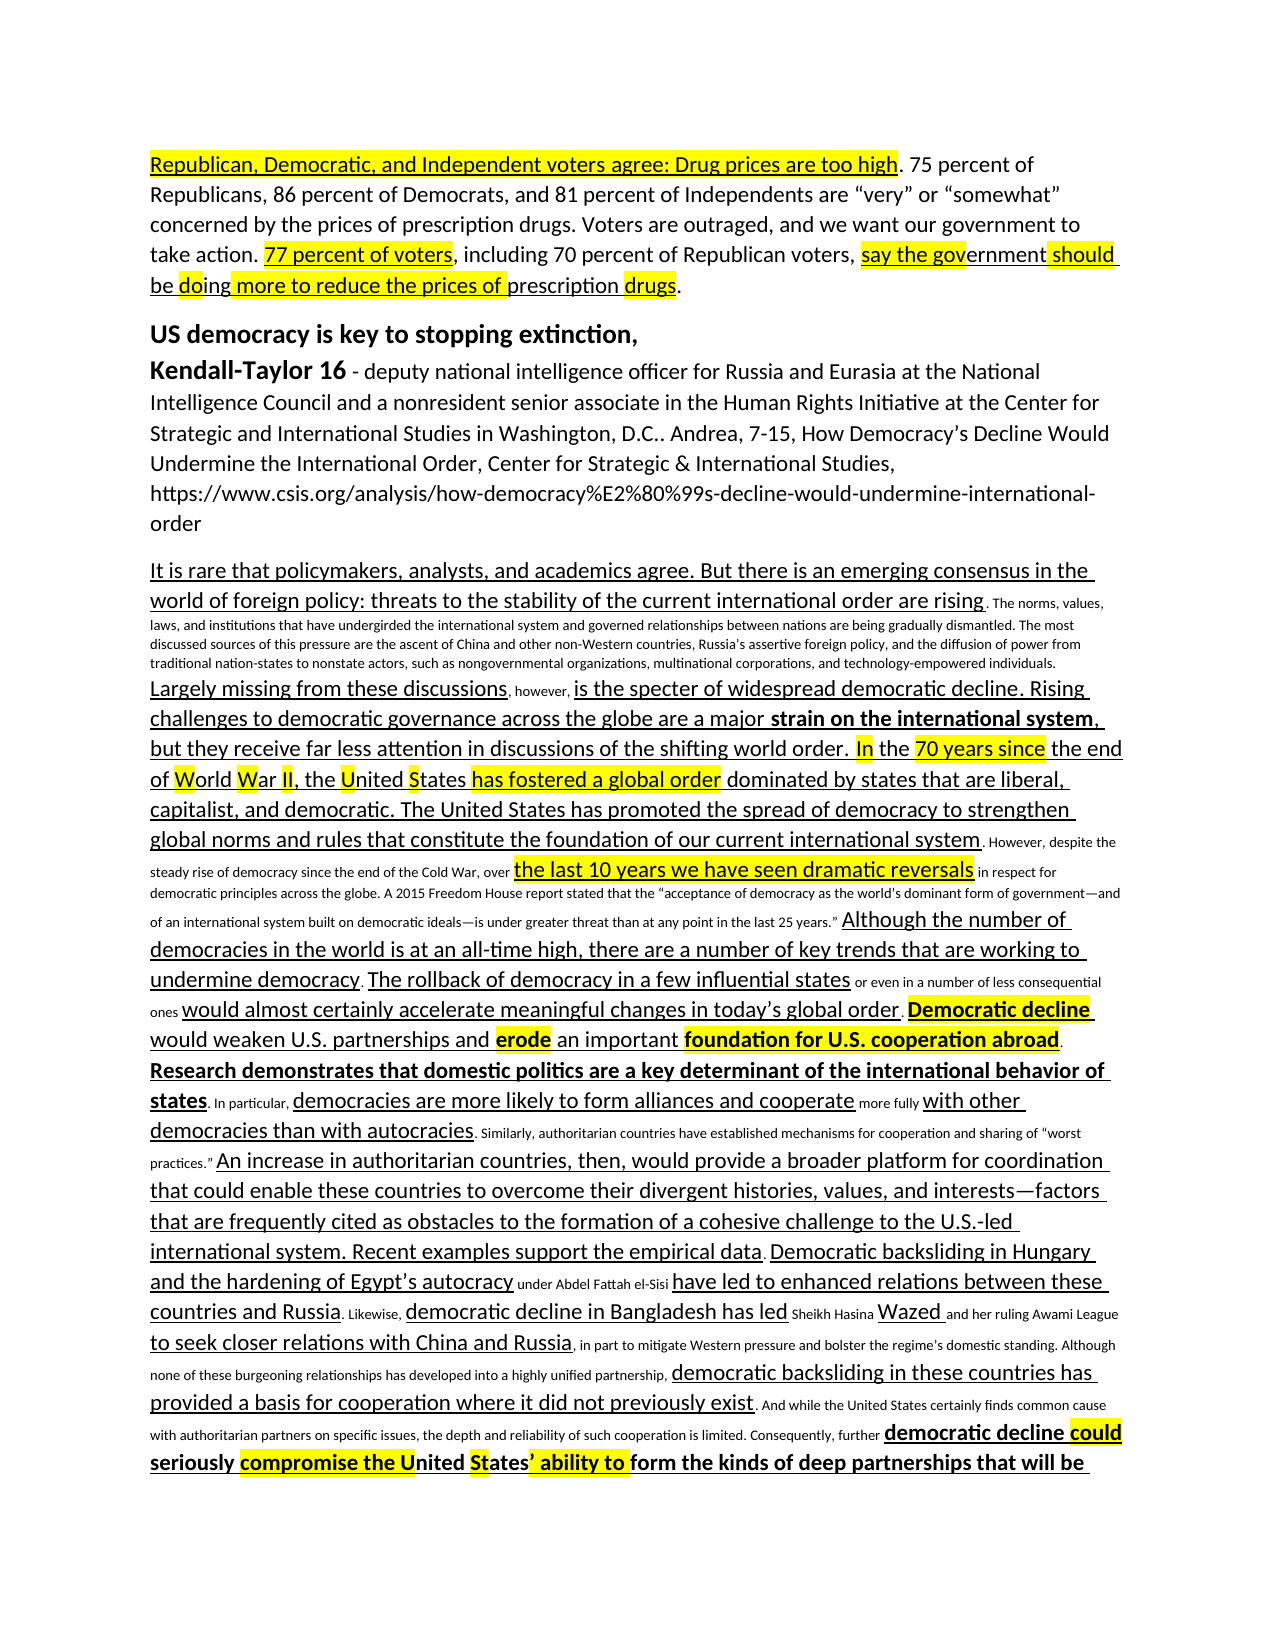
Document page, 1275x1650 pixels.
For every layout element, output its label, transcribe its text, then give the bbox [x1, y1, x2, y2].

text Republican, Democratic, and Independent voters agree: Drug prices are too high. 75 percent of Republicans, 86 percent of Democrats, and 81 percent of Independents are “very” or “somewhat” concerned by the prices of prescription drugs. Voters are outraged, and we want our government to take action. 77 percent of voters, including 70 percent of Republican voters, say the government should be doing more to reduce the prices of prescription drugs. [150, 150, 1125, 299]
text Kendall-Taylor 16 - deputy national intelligence officer for Russia and Eurasia at the National Intelligence Council and a nonresident senior associate in the Human Rights Initiative at the Center for Strategic and International Studies in Washington, D.C.. Andrea, 7-15, How Democracy’s Decline Would Undermine the International Order, Center for Strategic & International Studies, https://www.csis.org/analysis/how-democracy%E2%80%99s-decline-would-undermine-international-order [150, 353, 1125, 537]
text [150, 556, 1125, 1477]
subtitle US democracy is key to stopping extinction, [150, 318, 1125, 351]
